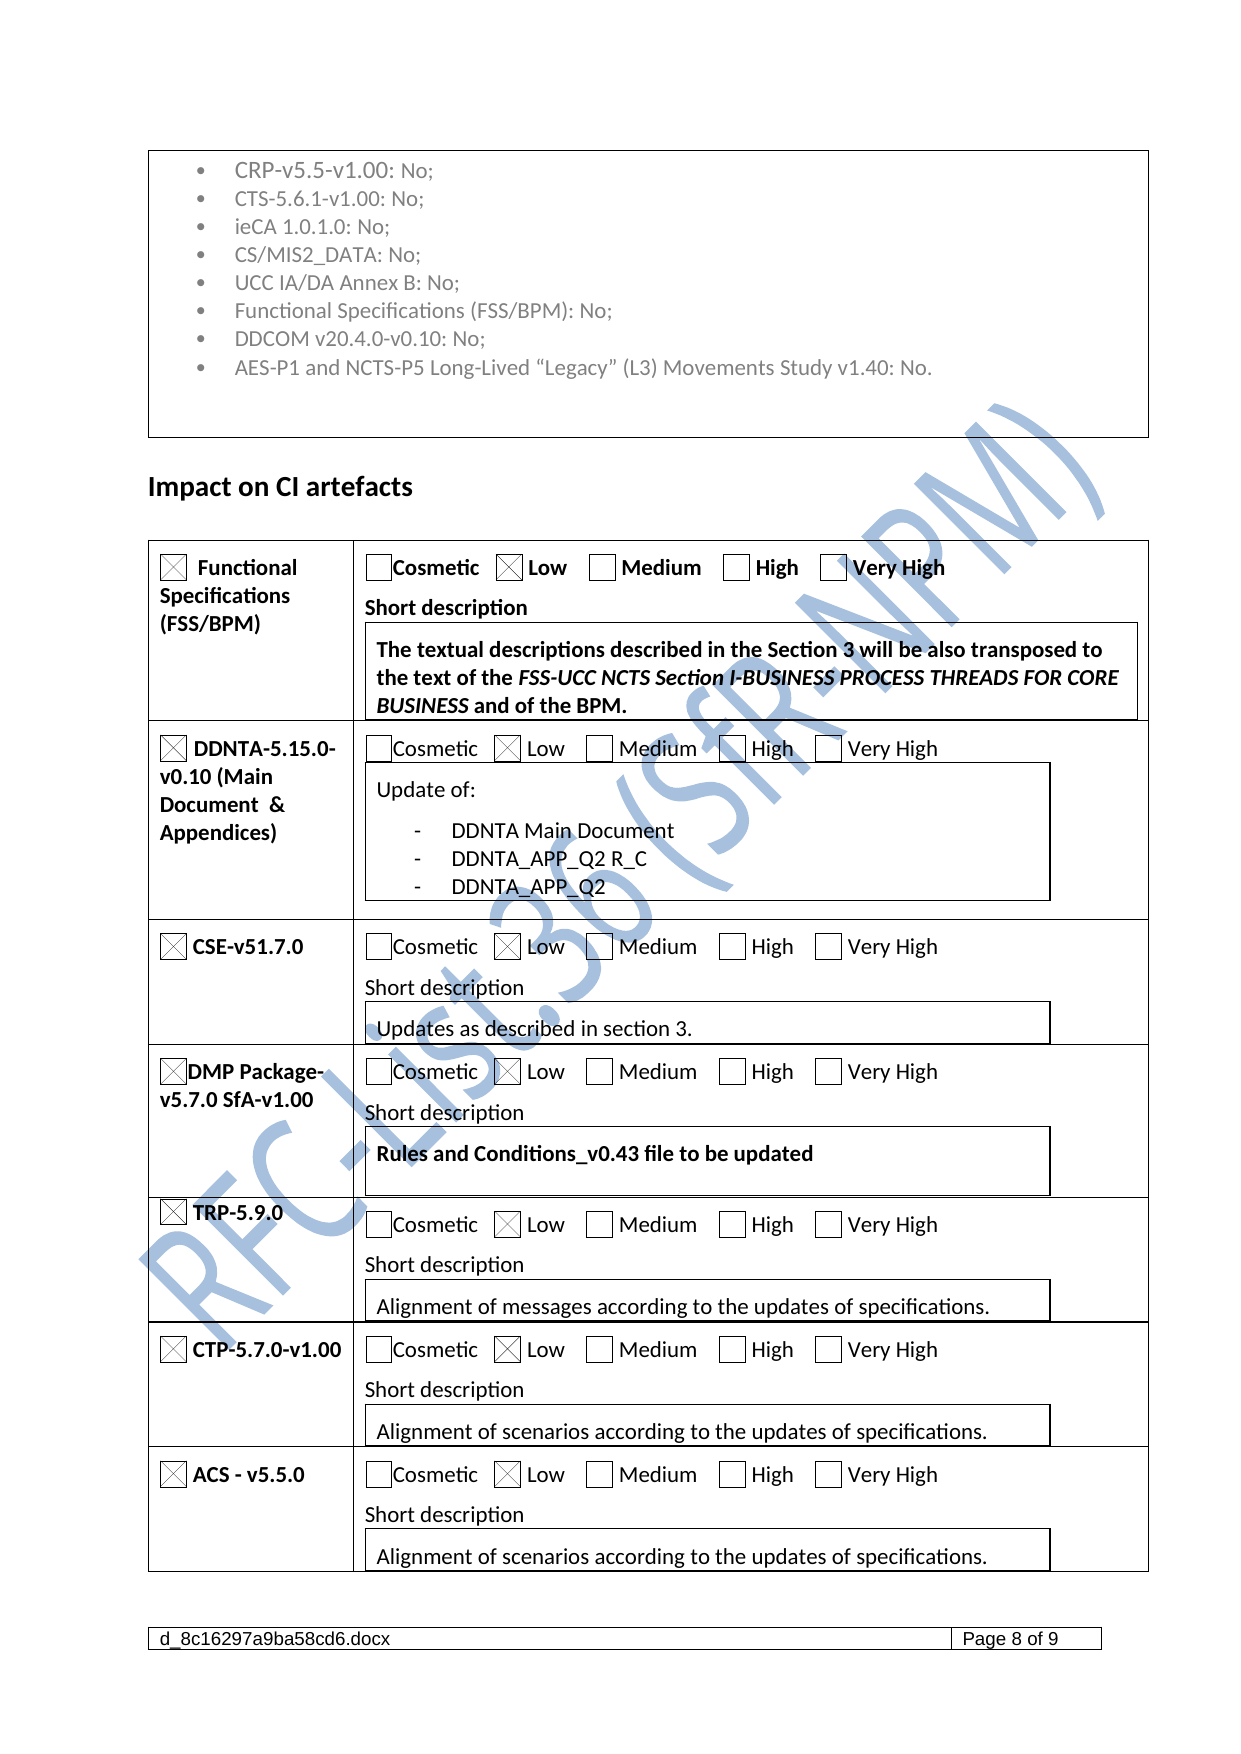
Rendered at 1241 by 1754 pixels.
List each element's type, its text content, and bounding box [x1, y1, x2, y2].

table_cell Cosmetic Low Medium High Very High Short description [354, 1447, 1148, 1571]
table_cell Cosmetic Low Medium High Very High Short description [354, 920, 1148, 1044]
table_cell ACS - v5.5.0 [149, 1447, 353, 1571]
table_cell DMP Package-v5.7.0 SfA-v1.00 [149, 1045, 353, 1197]
table_header Cosmetic Low Medium High Very High Short description [354, 541, 1148, 720]
table_cell Cosmetic Low Medium High Very High Short description [354, 1323, 1148, 1446]
table_header Functional Specifications (FSS/BPM) [149, 541, 353, 720]
text Impact on CI artefacts [148, 468, 1102, 504]
table_cell TRP-5.9.0 [149, 1198, 353, 1321]
table_cell Cosmetic Low Medium High Very High [354, 721, 1148, 919]
table_cell DDNTA-5.15.0-v0.10 (Main Document & Appendices) [149, 721, 353, 919]
table_cell CSE-v51.7.0 [149, 920, 353, 1044]
table_cell CTP-5.7.0-v1.00 [149, 1323, 353, 1446]
table_cell Cosmetic Low Medium High Very High Short description [354, 1198, 1148, 1321]
table_cell Cosmetic Low Medium High Very High Short description [354, 1045, 1148, 1197]
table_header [149, 151, 1148, 437]
